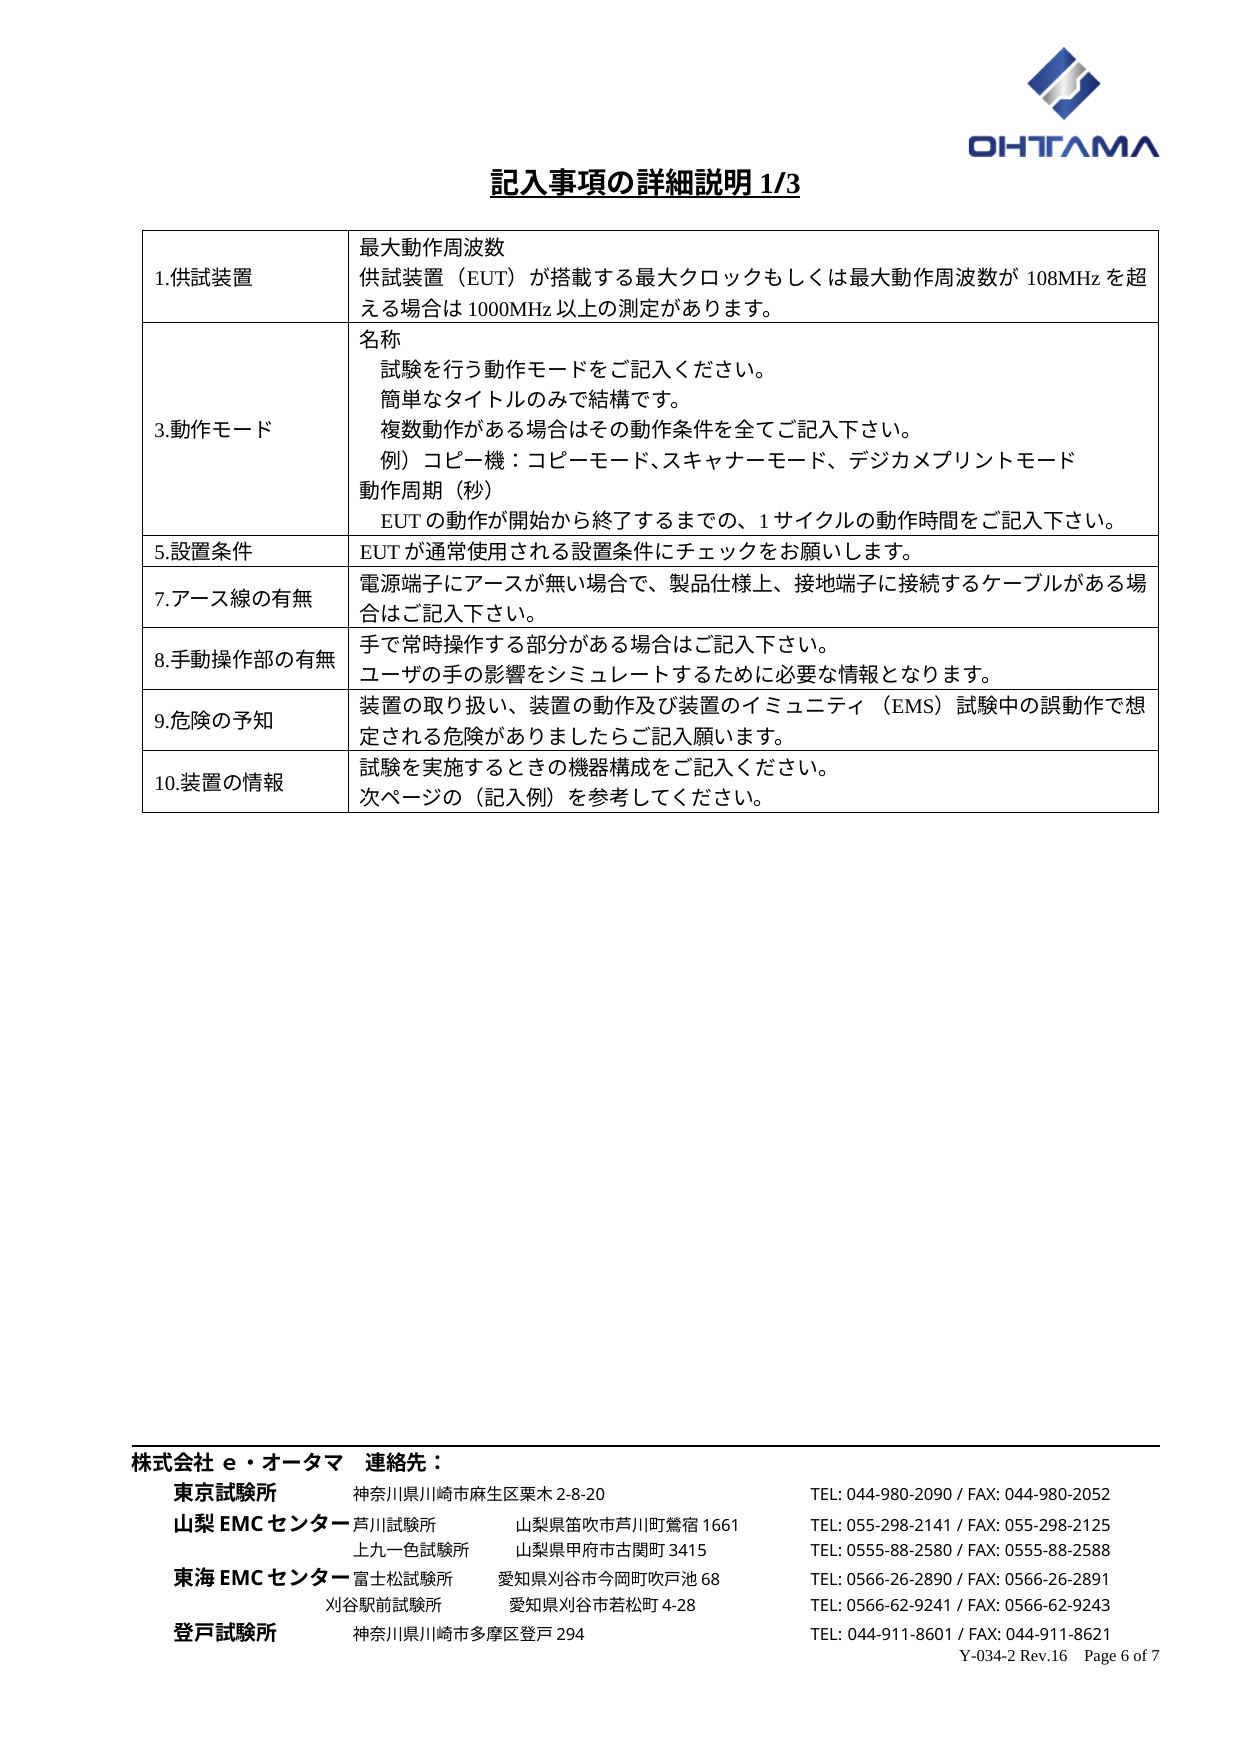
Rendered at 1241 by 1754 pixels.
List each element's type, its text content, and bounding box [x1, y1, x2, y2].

table_cell 9.危険の予知 [143, 690, 348, 750]
table_cell 5.設置条件 [143, 536, 348, 566]
table_header 1.供試装置 [143, 231, 348, 322]
picture [968, 47, 1160, 157]
text 記入事項の詳細説明 1/3 [131, 159, 1159, 202]
table_cell 装置の取り扱い、装置の動作及び装置のイミュニティ（EMS）試験中の誤動作で想定される危険がありましたらご記入願います。 [349, 690, 1158, 750]
table_cell 手で常時操作する部分がある場合はご記入下さい。 ユーザの手の影響をシミュレートするために必要な情報となります。 [349, 628, 1158, 689]
table_cell 8.手動操作部の有無 [143, 628, 348, 689]
table_cell 試験を実施するときの機器構成をご記入ください。 次ページの（記入例）を参考してください。 [349, 751, 1158, 812]
table_header 最大動作周波数 供試装置（EUT）が搭載する最大クロックもしくは最大動作周波数が108MHzを超える場合は1000MHz以上の測定があります。 [349, 231, 1158, 322]
table_cell 名称 試験を行う動作モードをご記入ください。 簡単なタイトルのみで結構です。 複数動作がある場合はその動作条件を全てご記入下さい。 例）コピー機：コピーモード､スキャナーモード、デジカメプリントモード 動作周期（秒） EUTの動作が開始から終了するまでの、1サイクルの動作時間をご記入下さい。 [349, 323, 1158, 534]
table_cell 7.アース線の有無 [143, 567, 348, 627]
table_cell 電源端子にアースが無い場合で、製品仕様上、接地端子に接続するケーブルがある場合はご記入下さい。 [349, 567, 1158, 627]
table_cell EUTが通常使用される設置条件にチェックをお願いします。 [349, 536, 1158, 566]
table_cell 3.動作モード [143, 323, 348, 534]
table_cell 10.装置の情報 [143, 751, 348, 812]
